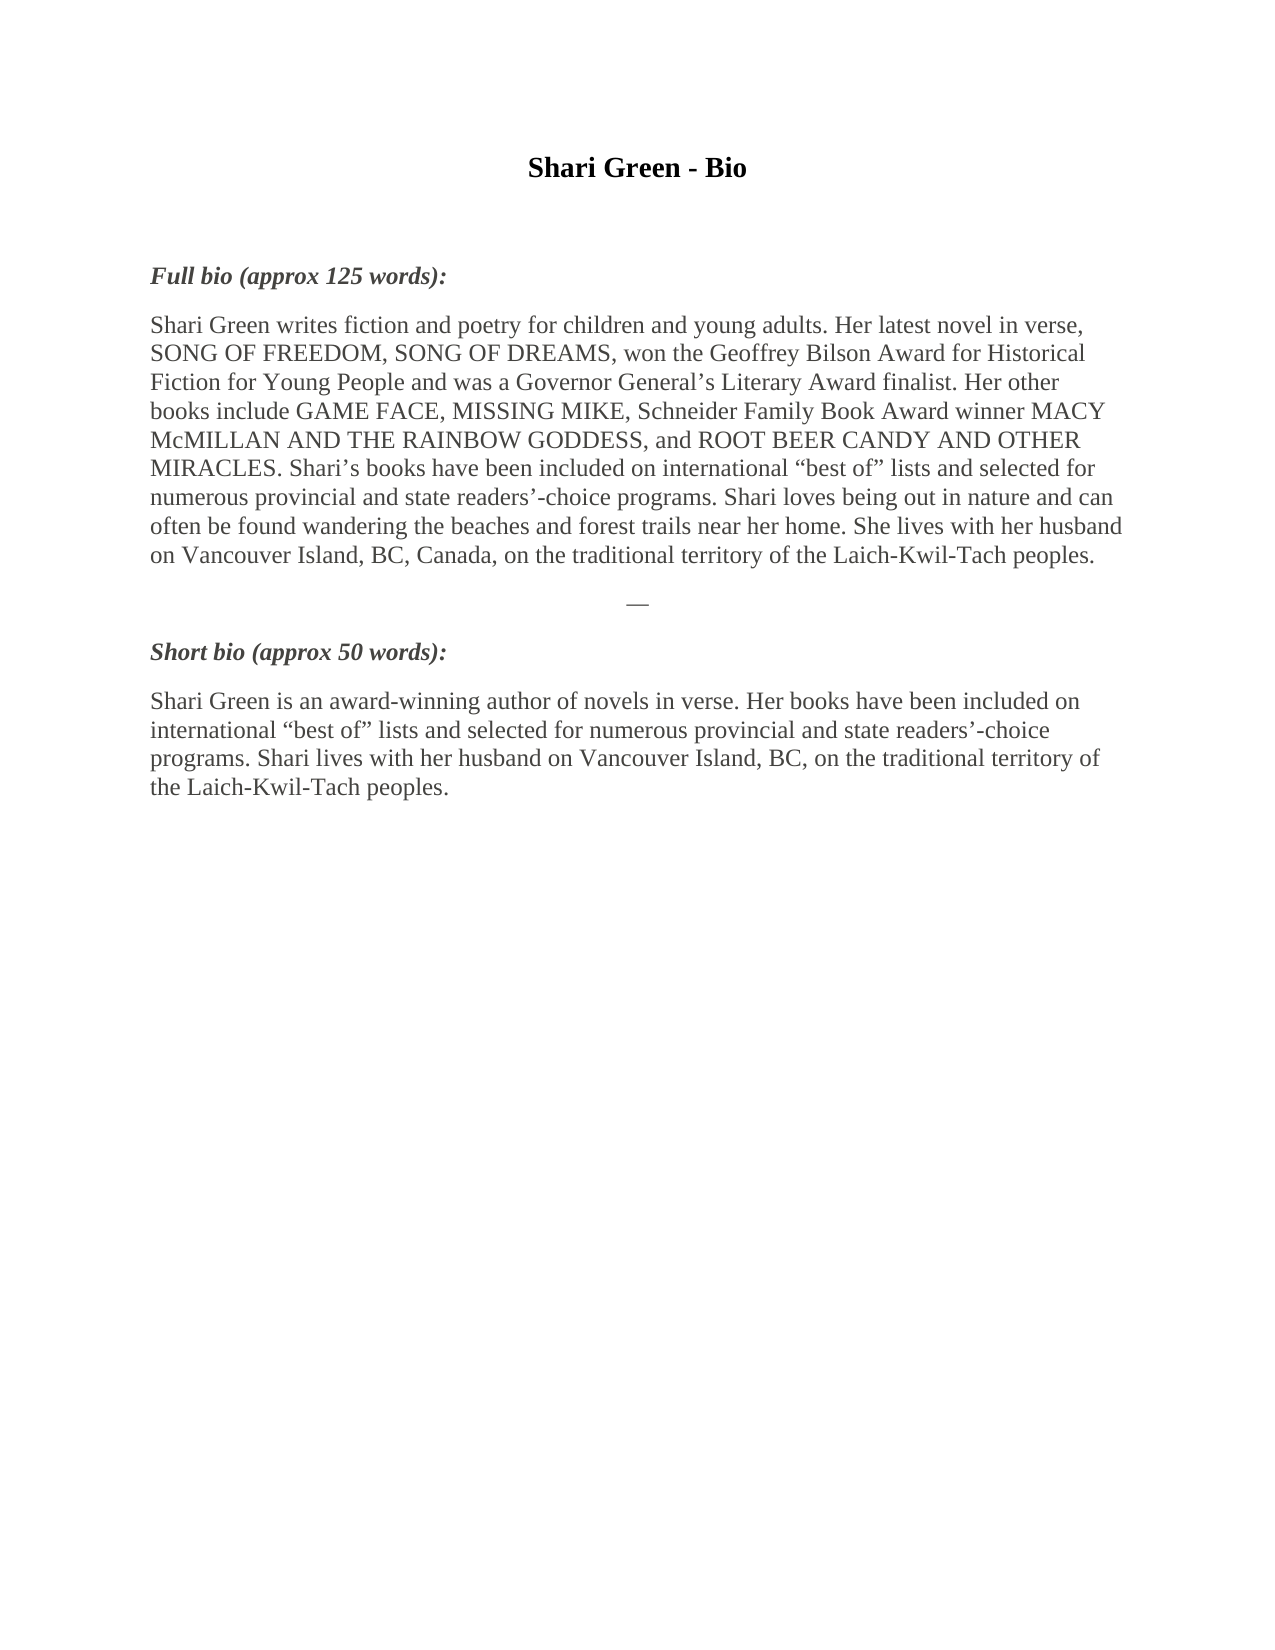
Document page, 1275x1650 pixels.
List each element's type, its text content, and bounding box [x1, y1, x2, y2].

text Full bio (approx 125 words): [150, 261, 1125, 290]
text — [150, 588, 1125, 617]
text Shari Green is an award-winning author of novels in verse. Her books have been included on international “best of” lists and selected for numerous provincial and state readers’-choice programs. Shari lives with her husband on Vancouver Island, BC, on the traditional territory of the Laich-Kwil-Tach peoples. [150, 686, 1125, 801]
text Shari Green writes fiction and poetry for children and young adults. Her latest novel in verse, SONG OF FREEDOM, SONG OF DREAMS, won the Geoffrey Bilson Award for Historical Fiction for Young People and was a Governor General’s Literary Award finalist. Her other books include GAME FACE, MISSING MIKE, Schneider Family Book Award winner MACY McMILLAN AND THE RAINBOW GODDESS, and ROOT BEER CANDY AND OTHER MIRACLES. Shari’s books have been included on international “best of” lists and selected for numerous provincial and state readers’-choice programs. Shari loves being out in nature and can often be found wandering the beaches and forest trails near her home. She lives with her husband on Vancouver Island, BC, Canada, on the traditional territory of the Laich-Kwil-Tach peoples. [150, 310, 1125, 568]
text Short bio (approx 50 words): [150, 637, 1125, 666]
text Shari Green - Bio [150, 150, 1125, 183]
